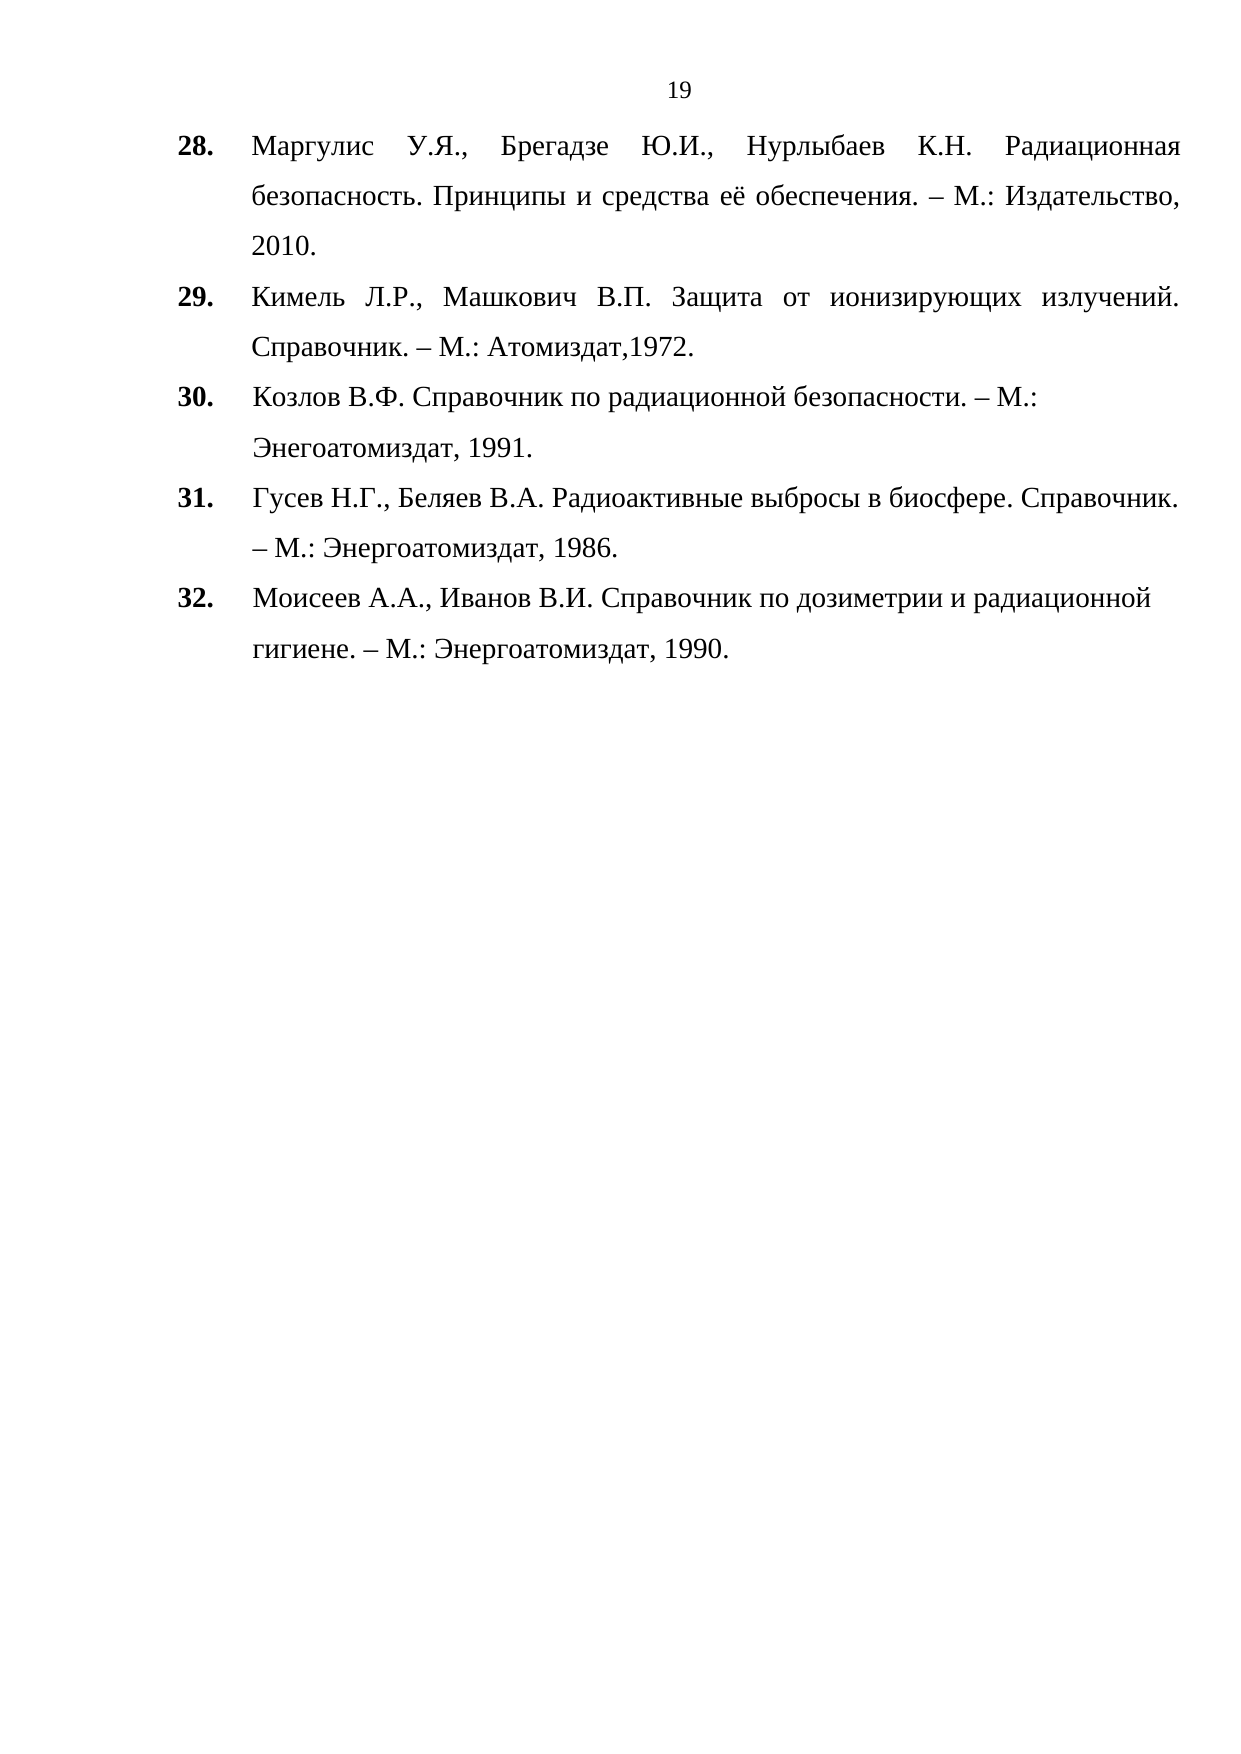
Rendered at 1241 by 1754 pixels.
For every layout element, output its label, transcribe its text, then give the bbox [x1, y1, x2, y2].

list Гусев Н.Г., Беляев В.А. Радиоактивные выбросы в биосфере. Справочник. – М.: Энергоатомиздат, 1986. [177, 480, 1181, 564]
list Кимель Л.Р., Машкович В.П. Защита от ионизирующих излучений. Справочник. – М.: Атомиздат,1972. [177, 279, 1181, 363]
list Козлов В.Ф. Справочник по радиационной безопасности. – М.: Энегоатомиздат, 1991. [177, 379, 1181, 463]
list Маргулис У.Я., Брегадзе Ю.И., Нурлыбаев К.Н. Радиационная безопасность. Принципы и средства её обеспечения. – М.: Издательство, 2010. [177, 128, 1181, 262]
list Моисеев А.А., Иванов В.И. Справочник по дозиметрии и радиационной гигиене. – М.: Энергоатомиздат, 1990. [177, 581, 1181, 664]
